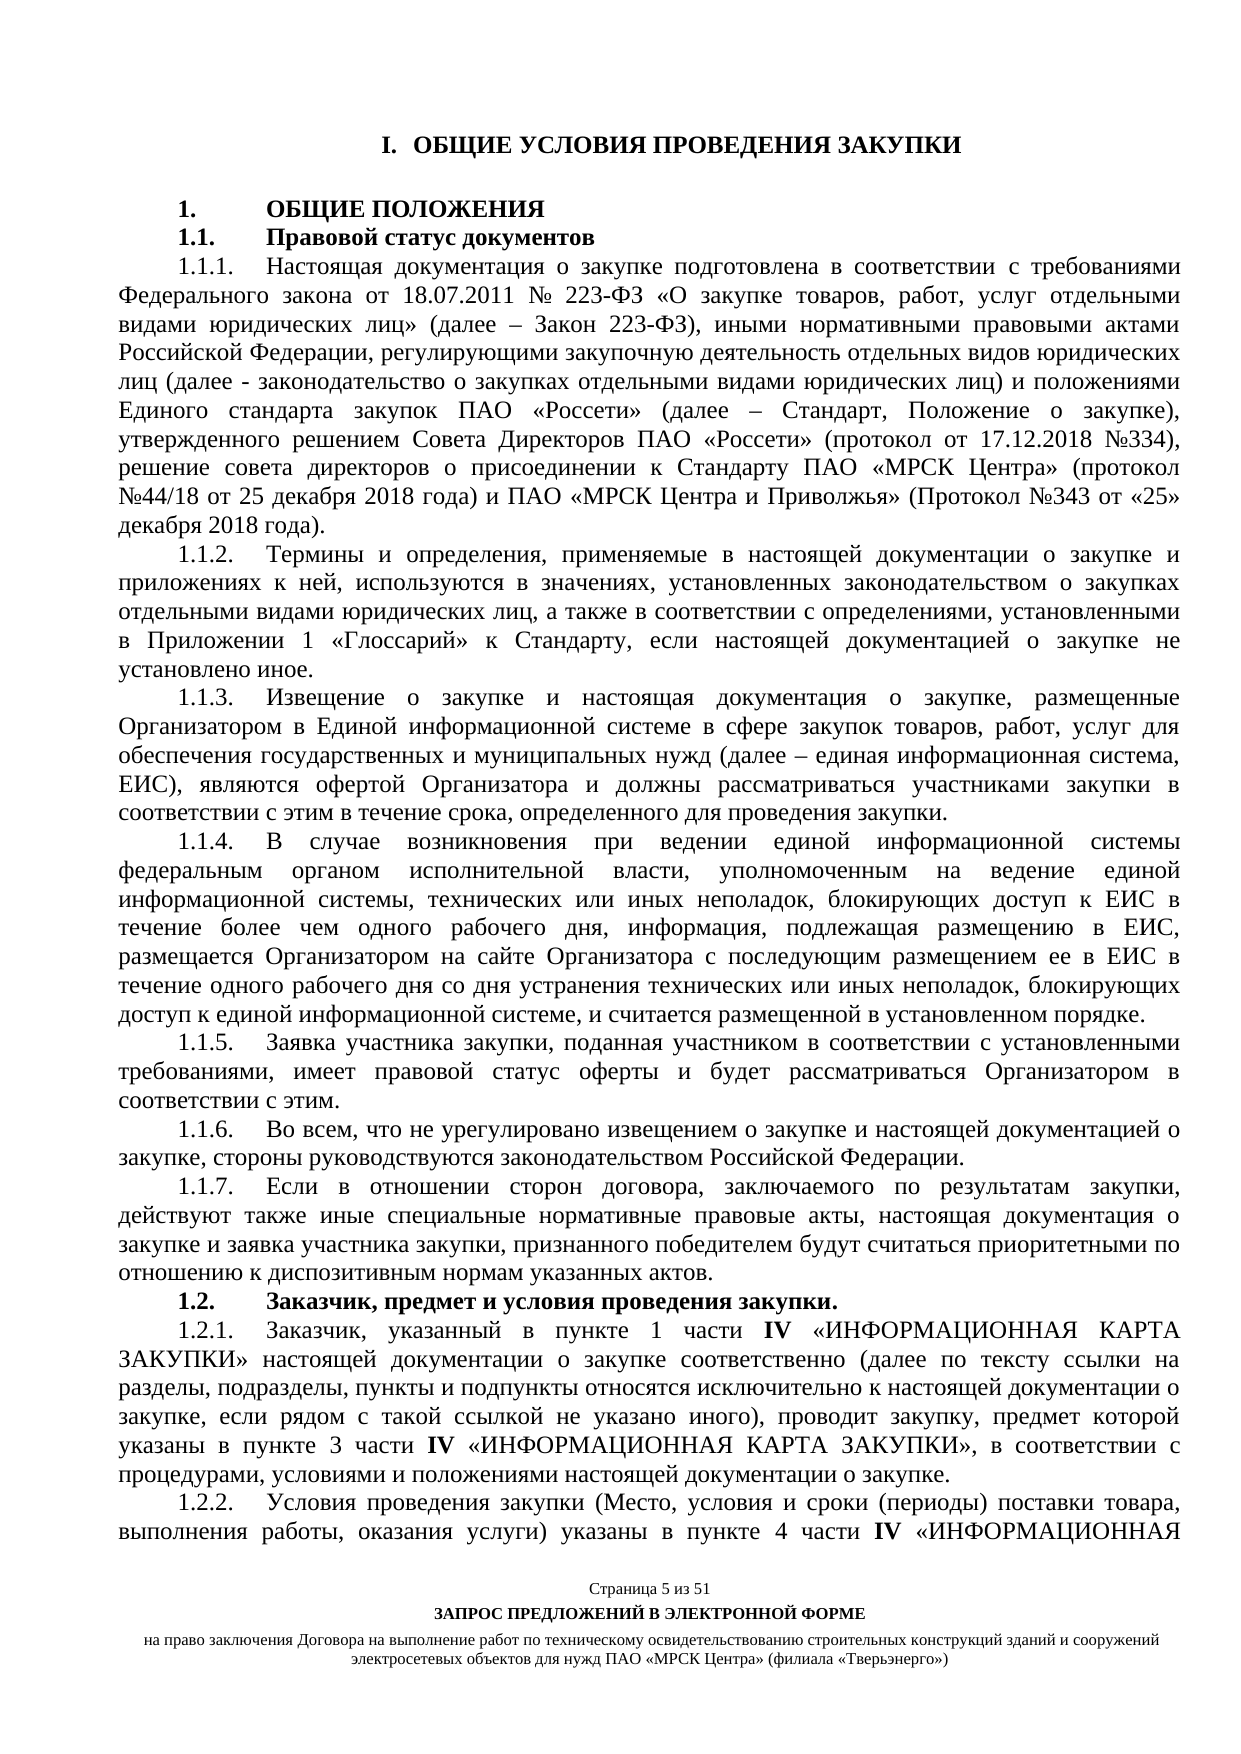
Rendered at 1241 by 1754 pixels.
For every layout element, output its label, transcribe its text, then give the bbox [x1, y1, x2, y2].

list В случае возникновения при ведении единой информационной системы федеральным органом исполнительной власти, уполномоченным на ведение единой информационной системы, технических или иных неполадок, блокирующих доступ к ЕИС в течение более чем одного рабочего дня, информация, подлежащая размещению в ЕИС, размещается Организатором на сайте Организатора с последующим размещением ее в ЕИС в течение одного рабочего дня со дня устранения технических или иных неполадок, блокирующих доступ к единой информационной системе, и считается размещенной в установленном порядке. [118, 826, 1181, 1027]
list Во всем, что не урегулировано извещением о закупке и настоящей документацией о закупке, стороны руководствуются законодательством Российской Федерации. [118, 1114, 1181, 1171]
list Заявка участника закупки, поданная участником в соответствии с установленными требованиями, имеет правовой статус оферты и будет рассматриваться Организатором в соответствии с этим. [118, 1027, 1181, 1114]
subtitle Правовой статус документов [118, 222, 1181, 251]
subtitle ОБЩИЕ ПОЛОЖЕНИЯ [118, 194, 1181, 222]
list Если в отношении сторон договора, заключаемого по результатам закупки, действуют также иные специальные нормативные правовые акты, настоящая документация о закупке и заявка участника закупки, признанного победителем будут считаться приоритетными по отношению к диспозитивным нормам указанных актов. [118, 1171, 1181, 1286]
subtitle Заказчик, указанный в пункте 1 части IV «ИНФОРМАЦИОННАЯ КАРТА ЗАКУПКИ» настоящей документации о закупке соответственно (далее по тексту ссылки на разделы, подразделы, пункты и подпункты относятся исключительно к настоящей документации о закупке, если рядом с такой ссылкой не указано иного), проводит закупку, предмет которой указаны в пункте 3 части IV «ИНФОРМАЦИОННАЯ КАРТА ЗАКУПКИ», в соответствии с процедурами, условиями и положениями настоящей документации о закупке. [118, 1315, 1181, 1487]
subtitle ОБЩИЕ УСЛОВИЯ ПРОВЕДЕНИЯ закупки [118, 130, 1181, 159]
list Настоящая документация о закупке подготовлена в соответствии с требованиями Федерального закона от 18.07.2011 № 223-ФЗ «О закупке товаров, работ, услуг отдельными видами юридических лиц» (далее – Закон 223-ФЗ), иными нормативными правовыми актами Российской Федерации, регулирующими закупочную деятельность отдельных видов юридических лиц (далее - законодательство о закупках отдельными видами юридических лиц) и положениями Единого стандарта закупок ПАО «Россети» (далее – Стандарт, Положение о закупке), утвержденного решением Совета Директоров ПАО «Россети» (протокол от 17.12.2018 №334), решение совета директоров о присоединении к Стандарту ПАО «МРСК Центра» (протокол №44/18 от 25 декабря 2018 года) и ПАО «МРСК Центра и Приволжья» (Протокол №343 от «25» декабря 2018 года). [118, 251, 1181, 539]
list Извещение о закупке и настоящая документация о закупке, размещенные Организатором в Единой информационной системе в сфере закупок товаров, работ, услуг для обеспечения государственных и муниципальных нужд (далее – единая информационная система, ЕИС), являются офертой Организатора и должны рассматриваться участниками закупки в соответствии с этим в течение срока, определенного для проведения закупки. [118, 682, 1181, 826]
list Термины и определения, применяемые в настоящей документации о закупке и приложениях к ней, используются в значениях, установленных законодательством о закупках отдельными видами юридических лиц, а также в соответствии с определениями, установленными в Приложении 1 «Глоссарий» к Стандарту, если настоящей документацией о закупке не установлено иное. [118, 539, 1181, 682]
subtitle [118, 1487, 1181, 1545]
subtitle Заказчик, предмет и условия проведения закупки. [118, 1286, 1181, 1315]
